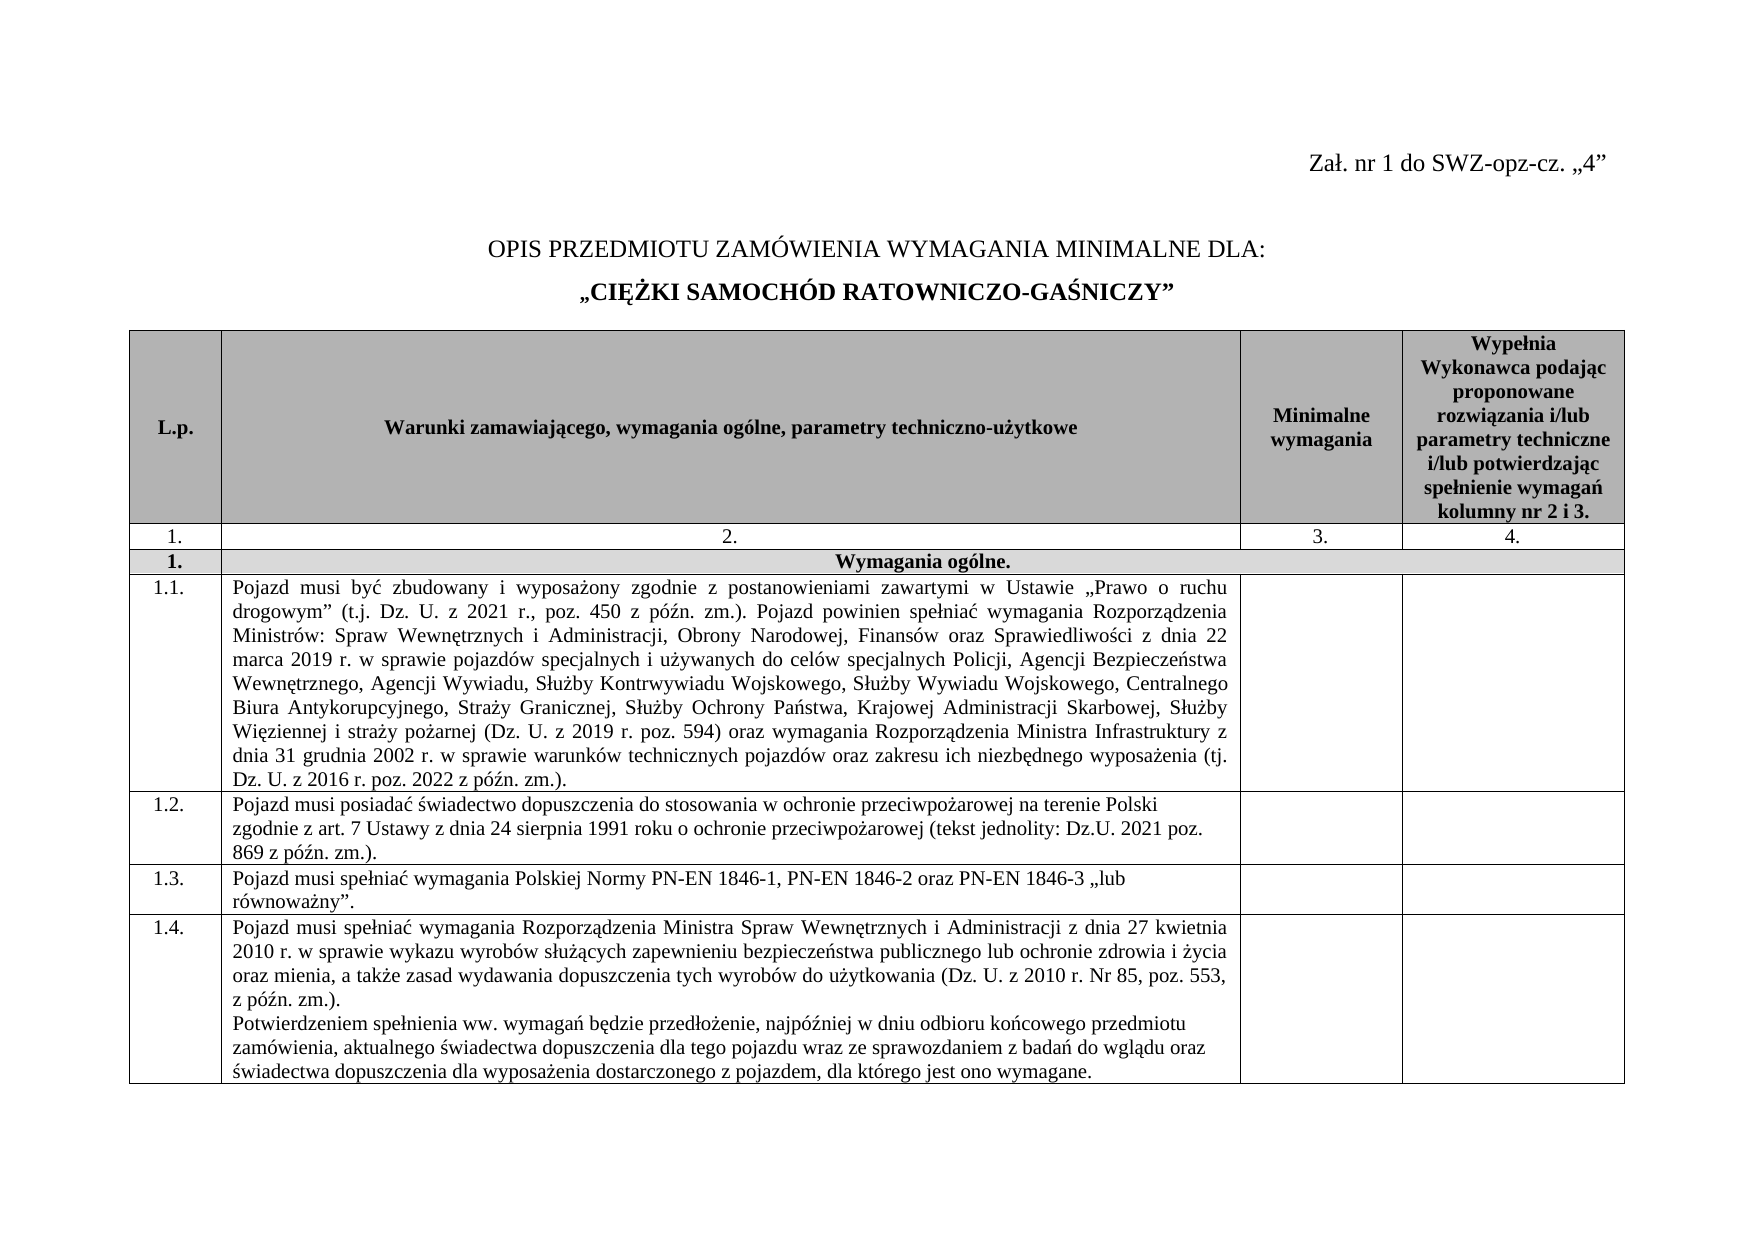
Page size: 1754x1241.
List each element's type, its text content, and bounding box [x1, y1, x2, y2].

table_cell [1403, 865, 1624, 913]
table_cell [130, 524, 221, 548]
table_cell [1241, 915, 1402, 1083]
text Zał. nr 1 do SWZ-opz-cz. „4” [148, 148, 1606, 176]
table_cell [130, 575, 221, 791]
table_cell Wymagania ogólne. [222, 550, 1624, 573]
table_cell [1403, 575, 1624, 791]
table_header Minimalne wymagania [1241, 331, 1402, 523]
table_cell [1403, 915, 1624, 1083]
text „CIĘŻKI SAMOCHÓD RATOWNICZO-GAŚNICZY” [148, 277, 1606, 306]
table_cell [130, 792, 221, 864]
table_header L.p. [130, 331, 221, 523]
table_cell [1403, 792, 1624, 864]
table_header Wypełnia Wykonawca podając proponowane rozwiązania i/lub parametry techniczne i/lub potwierdzając spełnienie wymagań kolumny nr 2 i 3. [1403, 331, 1624, 523]
table_cell [130, 915, 221, 1083]
table_cell [1241, 865, 1402, 913]
text OPIS PRZEDMIOTU ZAMÓWIENIA WYMAGANIA MINIMALNE DLA: [148, 234, 1606, 263]
table_cell [1241, 524, 1402, 548]
table_cell Pojazd musi być zbudowany i wyposażony zgodnie z postanowieniami zawartymi w Ustawie „Prawo o ruchu drogowym” (t.j. Dz. U. z 2021 r., poz. 450 z późn. zm.). Pojazd powinien spełniać wymagania Rozporządzenia Ministrów: Spraw Wewnętrznych i Administracji, Obrony Narodowej, Finansów oraz Sprawiedliwości z dnia 22 marca 2019 r. w sprawie pojazdów specjalnych i używanych do celów specjalnych Policji, Agencji Bezpieczeństwa Wewnętrznego, Agencji Wywiadu, Służby Kontrwywiadu Wojskowego, Służby Wywiadu Wojskowego, Centralnego Biura Antykorupcyjnego, Straży Granicznej, Służby Ochrony Państwa, Krajowej Administracji Skarbowej, Służby Więziennej i straży pożarnej (Dz. U. z 2019 r. poz. 594) oraz wymagania Rozporządzenia Ministra Infrastruktury z dnia 31 grudnia 2002 r. w sprawie warunków technicznych pojazdów oraz zakresu ich niezbędnego wyposażenia (tj. Dz. U. z 2016 r. poz. 2022 z późn. zm.). [222, 575, 1240, 791]
table_cell Pojazd musi spełniać wymagania Polskiej Normy PN-EN 1846-1, PN-EN 1846-2 oraz PN-EN 1846-3 „lub równoważny”. [222, 865, 1240, 913]
table_cell Pojazd musi posiadać świadectwo dopuszczenia do stosowania w ochronie przeciwpożarowej na terenie Polski zgodnie z art. 7 Ustawy z dnia 24 sierpnia 1991 roku o ochronie przeciwpożarowej (tekst jednolity: Dz.U. 2021 poz. 869 z późn. zm.). [222, 792, 1240, 864]
table_cell [1241, 792, 1402, 864]
table_cell [1403, 524, 1624, 548]
table_cell [130, 550, 221, 573]
table_cell [222, 524, 1240, 548]
table_header Warunki zamawiającego, wymagania ogólne, parametry techniczno-użytkowe [222, 331, 1240, 523]
table_cell [130, 865, 221, 913]
table_cell Pojazd musi spełniać wymagania Rozporządzenia Ministra Spraw Wewnętrznych i Administracji z dnia 27 kwietnia 2010 r. w sprawie wykazu wyrobów służących zapewnieniu bezpieczeństwa publicznego lub ochronie zdrowia i życia oraz mienia, a także zasad wydawania dopuszczenia tych wyrobów do użytkowania (Dz. U. z 2010 r. Nr 85, poz. 553, z późn. zm.). Potwierdzeniem spełnienia ww. wymagań będzie przedłożenie, najpóźniej w dniu odbioru końcowego przedmiotu zamówienia, aktualnego świadectwa dopuszczenia dla tego pojazdu wraz ze sprawozdaniem z badań do wglądu oraz świadectwa dopuszczenia dla wyposażenia dostarczonego z pojazdem, dla którego jest ono wymagane. [222, 915, 1240, 1083]
table_cell [1241, 575, 1402, 791]
